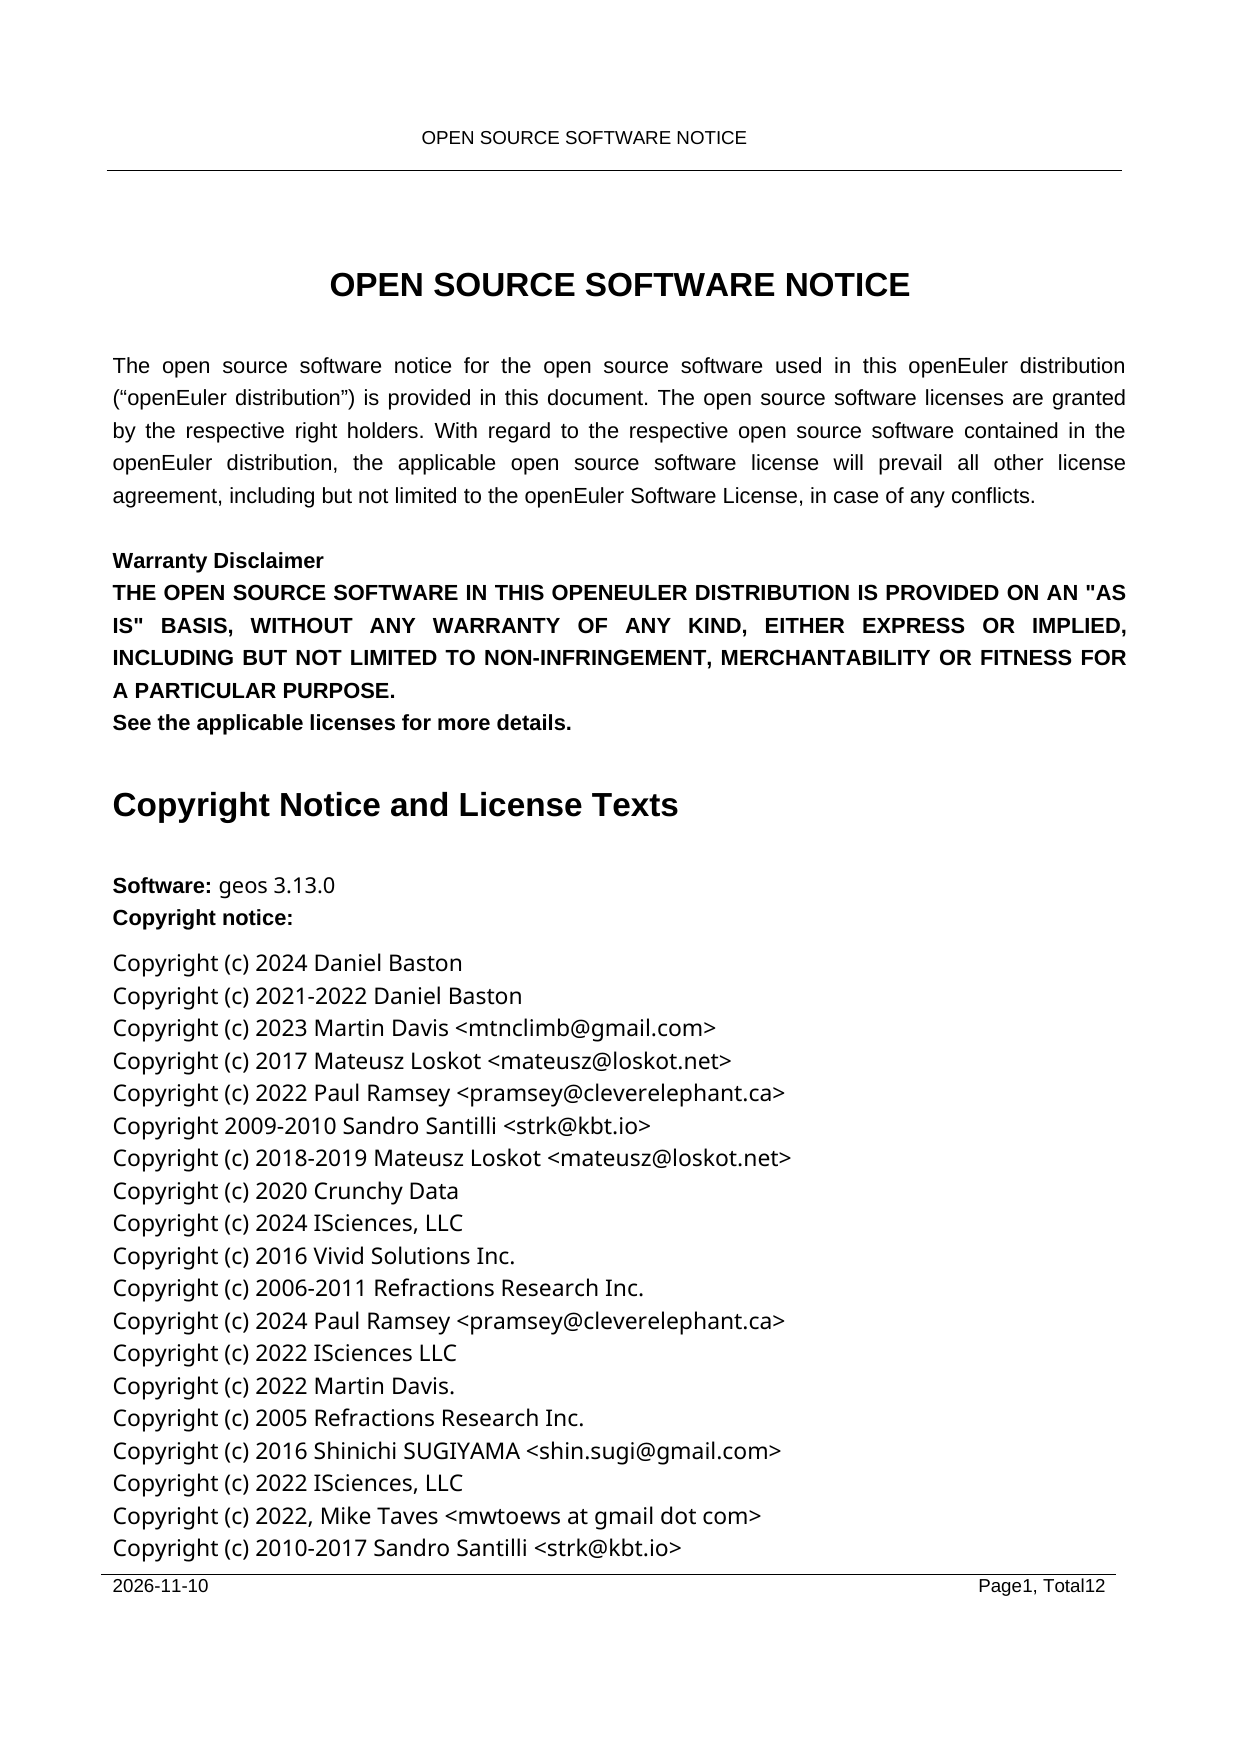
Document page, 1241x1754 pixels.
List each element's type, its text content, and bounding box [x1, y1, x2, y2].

text OPEN SOURCE SOFTWARE NOTICE [112, 251, 1128, 316]
text Copyright notice: [112, 901, 1128, 934]
text THE OPEN SOURCE SOFTWARE IN THIS OPENEULER DISTRIBUTION IS PROVIDED ON AN "AS IS" BASIS, WITHOUT ANY WARRANTY OF ANY KIND, EITHER EXPRESS OR IMPLIED, INCLUDING BUT NOT LIMITED TO NON-INFRINGEMENT, MERCHANTABILITY OR FITNESS FOR A PARTICULAR PURPOSE. See the applicable licenses for more details. [112, 576, 1128, 739]
text The open source software notice for the open source software used in this openEuler distribution (“openEuler distribution”) is provided in this document. The open source software licenses are granted by the respective right holders. With regard to the respective open source software contained in the openEuler distribution, the applicable open source software license will prevail all other license agreement, including but not limited to the openEuler Software License, in case of any conflicts. [112, 349, 1128, 511]
text Copyright Notice and License Texts [112, 771, 1128, 836]
title Software: geos 3.13.0 [112, 869, 1128, 901]
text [112, 947, 1128, 1564]
text Warranty Disclaimer [112, 544, 1128, 576]
